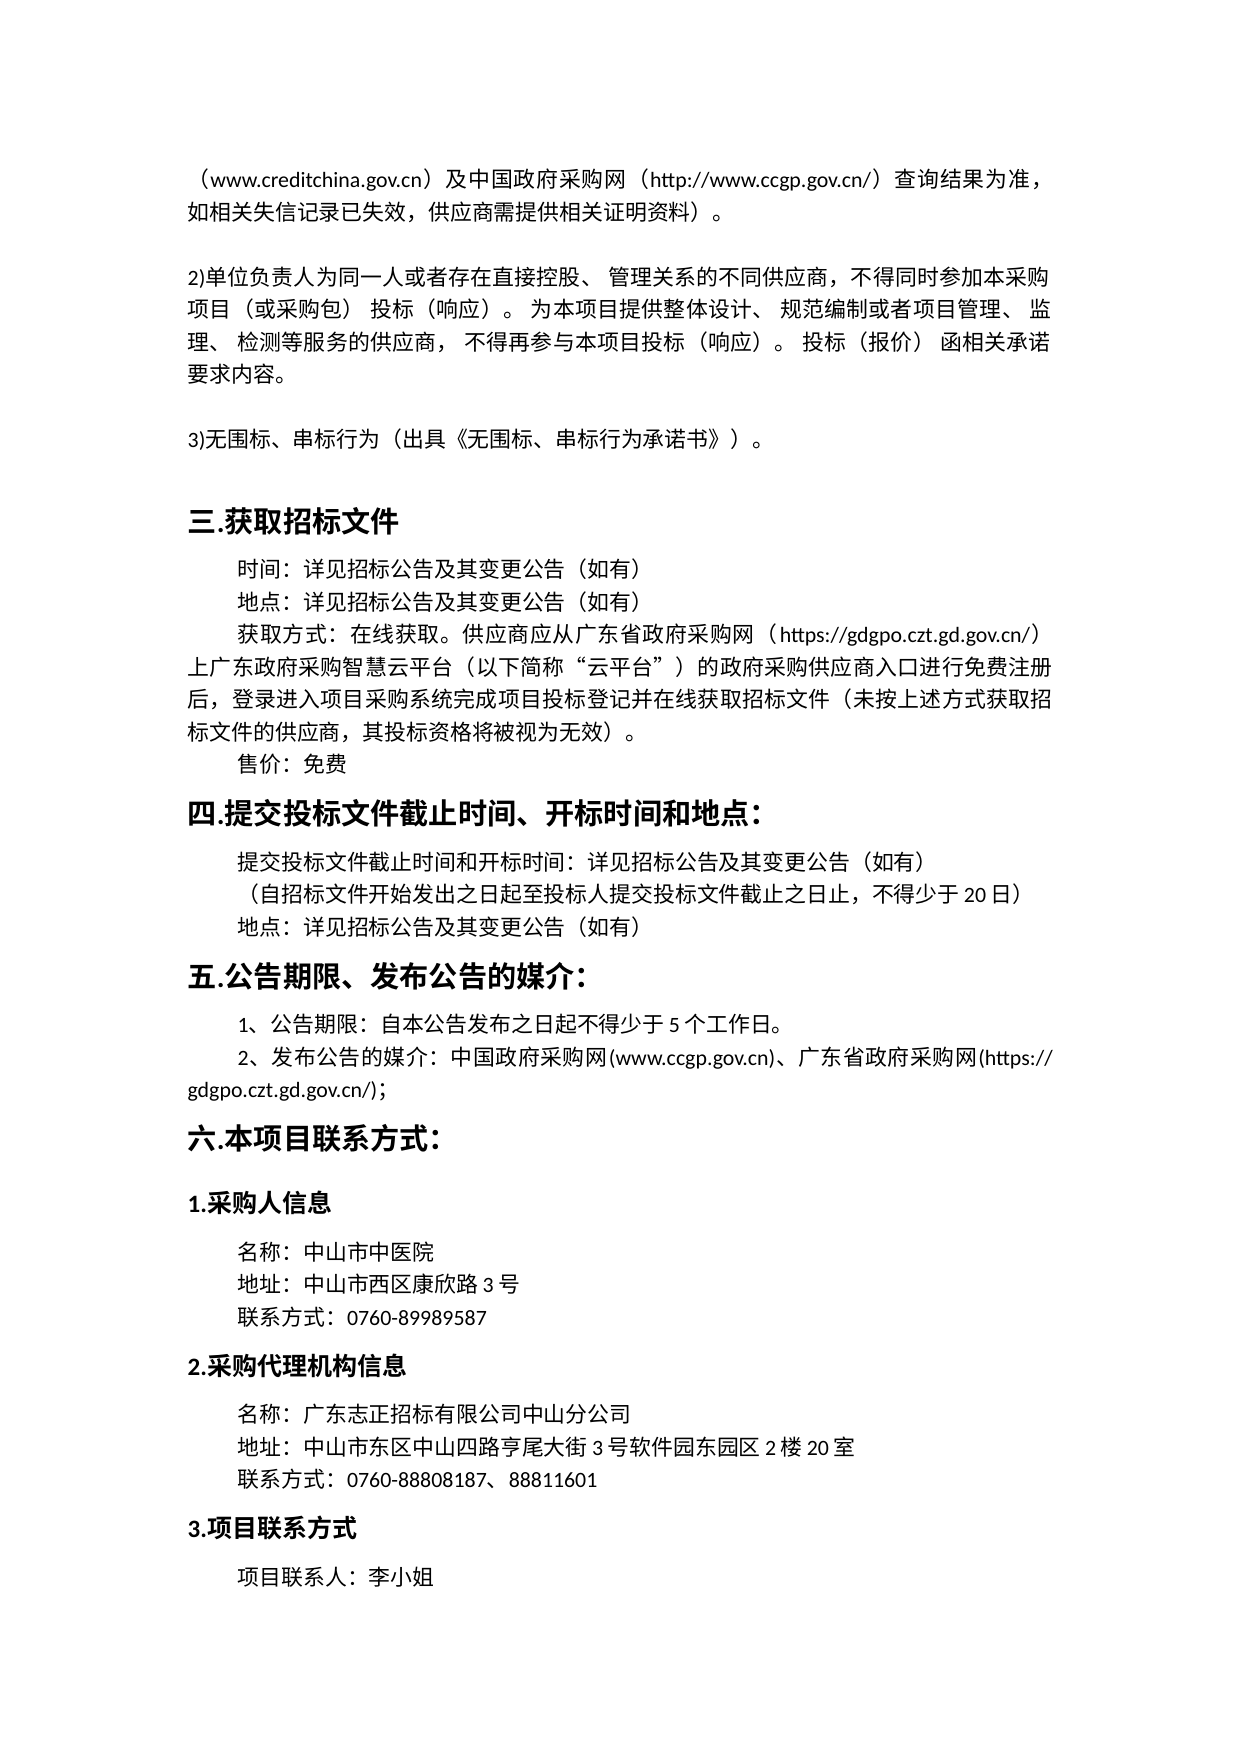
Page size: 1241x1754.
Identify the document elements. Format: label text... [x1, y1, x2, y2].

text （自招标文件开始发出之日起至投标人提交投标文件截止之日止，不得少于20日） [187, 877, 1053, 909]
text 联系方式：0760-88808187、88811601 [187, 1462, 1053, 1494]
text 名称：广东志正招标有限公司中山分公司 [187, 1397, 1053, 1429]
text 获取方式：在线获取。供应商应从广东省政府采购网（https://gdgpo.czt.gd.gov.cn/）上广东政府采购智慧云平台（以下简称“云平台”）的政府采购供应商入口进行免费注册后，登录进入项目采购系统完成项目投标登记并在线获取招标文件（未按上述方式获取招标文件的供应商，其投标资格将被视为无效）。 [187, 617, 1053, 747]
text 1.采购人信息 [187, 1169, 1053, 1234]
text 2)单位负责人为同一人或者存在直接控股、 管理关系的不同供应商，不得同时参加本采购项目（或采购包） 投标（响应）。 为本项目提供整体设计、 规范编制或者项目管理、 监理、 检测等服务的供应商， 不得再参与本项目投标（响应）。 投标（报价） 函相关承诺要求内容。 [187, 259, 1053, 389]
text 1、公告期限：自本公告发布之日起不得少于5个工作日。 [187, 1007, 1053, 1039]
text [187, 162, 1053, 227]
text 名称：中山市中医院 [187, 1234, 1053, 1267]
text 四.提交投标文件截止时间、开标时间和地点： [187, 779, 1053, 844]
text 六.本项目联系方式： [187, 1104, 1053, 1169]
text 项目联系人：李小姐 [187, 1559, 1053, 1592]
text 3)无围标、串标行为（出具《无围标、串标行为承诺书》）。 [187, 422, 1053, 454]
text 联系方式：0760-89989587 [187, 1299, 1053, 1332]
text 2.采购代理机构信息 [187, 1332, 1053, 1397]
text 三.获取招标文件 [187, 487, 1053, 552]
text 地址：中山市东区中山四路亨尾大街3号软件园东园区2楼20室 [187, 1429, 1053, 1462]
text 3.项目联系方式 [187, 1494, 1053, 1559]
text 五.公告期限、发布公告的媒介： [187, 942, 1053, 1007]
text 2、发布公告的媒介：中国政府采购网(www.ccgp.gov.cn)、广东省政府采购网(https://gdgpo.czt.gd.gov.cn/)； [187, 1039, 1053, 1104]
text 地点：详见招标公告及其变更公告（如有） [187, 909, 1053, 942]
text 地址：中山市西区康欣路3号 [187, 1267, 1053, 1299]
text 地点：详见招标公告及其变更公告（如有） [187, 584, 1053, 617]
text 时间：详见招标公告及其变更公告（如有） [187, 552, 1053, 584]
text 提交投标文件截止时间和开标时间：详见招标公告及其变更公告（如有） [187, 844, 1053, 877]
text 售价：免费 [187, 747, 1053, 779]
